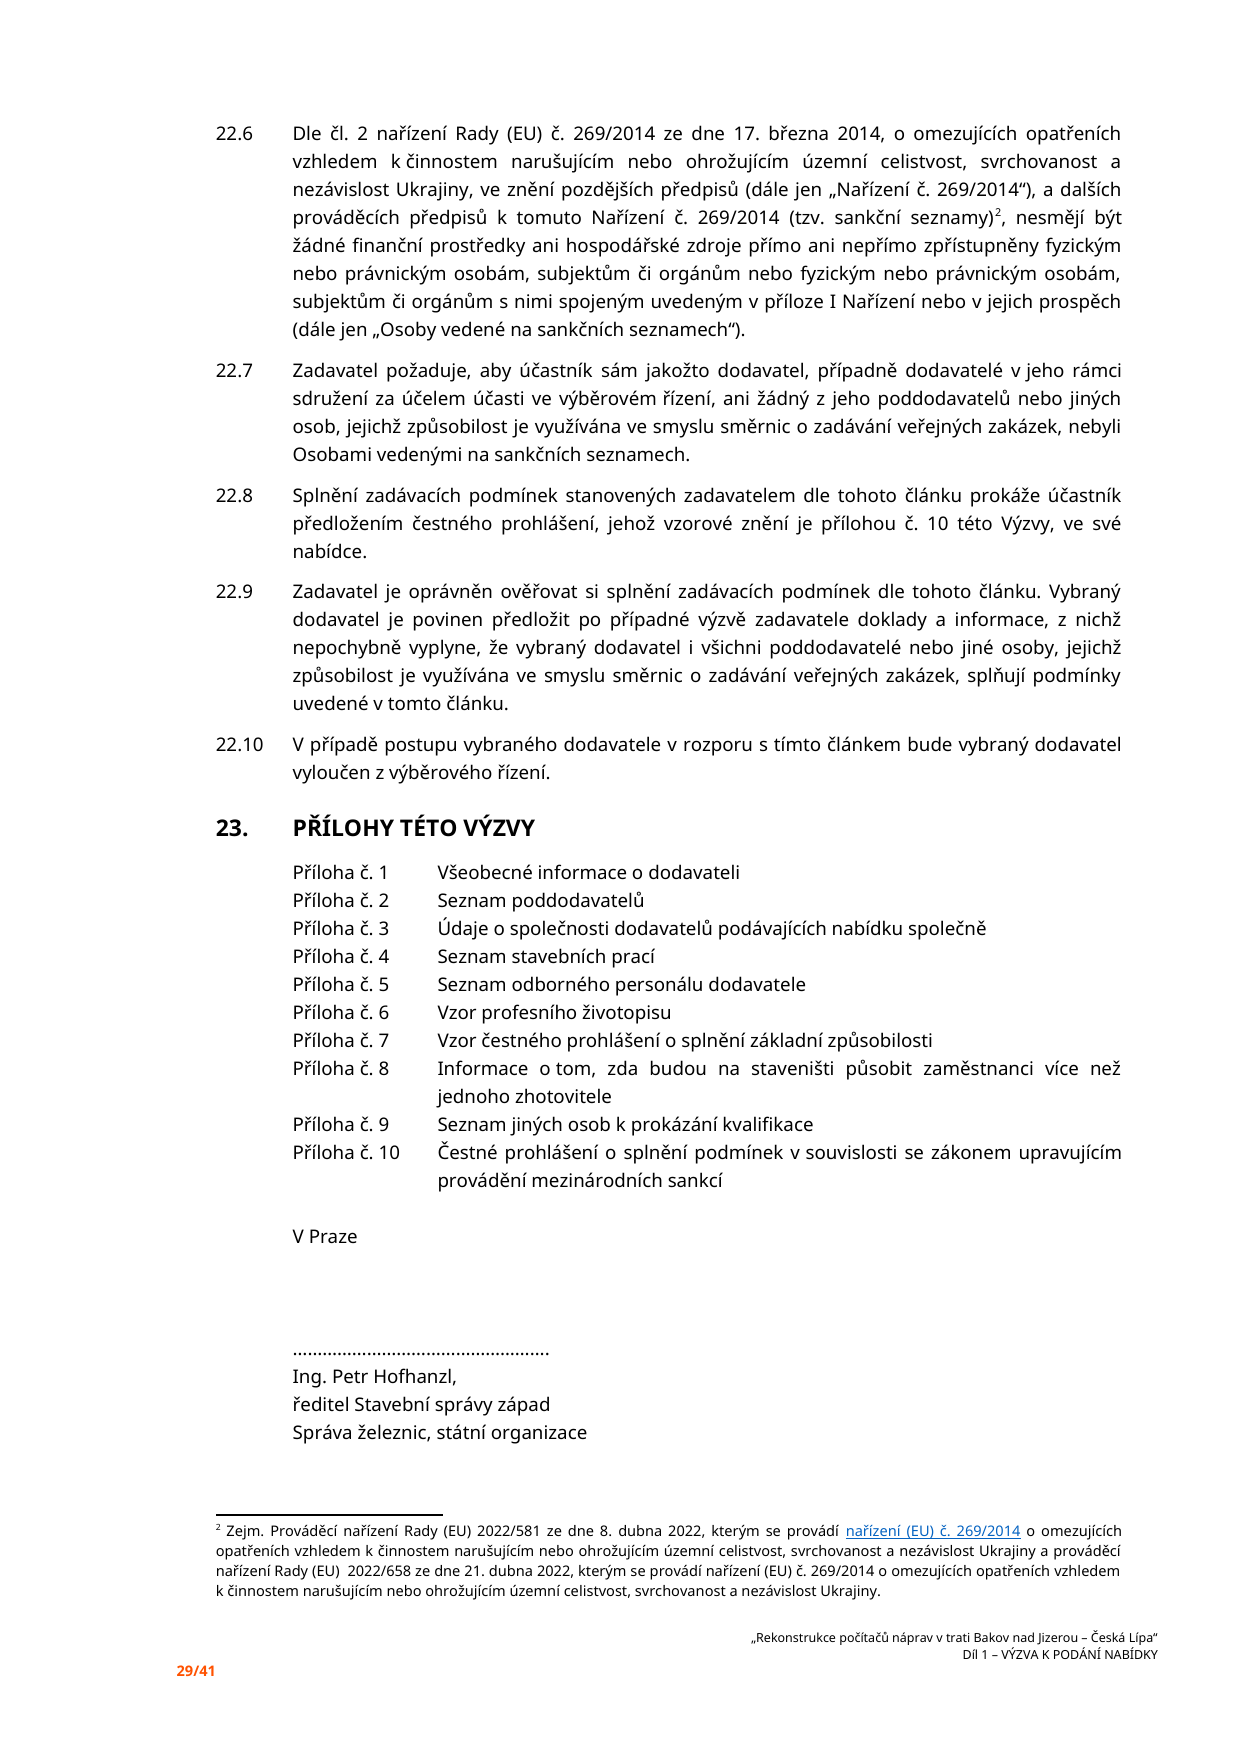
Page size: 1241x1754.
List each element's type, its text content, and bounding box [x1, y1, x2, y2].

text Příloha č. 6 Vzor profesního životopisu [292, 999, 1122, 1024]
text Příloha č. 4 Seznam stavebních prací [292, 943, 1122, 968]
text V případě postupu vybraného dodavatele v rozporu s tímto článkem bude vybraný dodavatel vyloučen z výběrového řízení. [216, 731, 1122, 784]
text Zadavatel požaduje, aby účastník sám jakožto dodavatel, případně dodavatelé v jeho rámci sdružení za účelem účasti ve výběrovém řízení, ani žádný z jeho poddodavatelů nebo jiných osob, jejichž způsobilost je využívána ve smyslu směrnic o zadávání veřejných zakázek, nebyli Osobami vedenými na sankčních seznamech. [216, 357, 1122, 467]
text V Praze [292, 1223, 1122, 1249]
text Ing. Petr Hofhanzl, [292, 1363, 1122, 1389]
text Příloha č. 1 Všeobecné informace o dodavateli [292, 859, 1122, 884]
text Správa železnic, státní organizace [292, 1419, 1122, 1445]
text Příloha č. 3 Údaje o společnosti dodavatelů podávajících nabídku společně [292, 915, 1122, 941]
text ředitel Stavební správy západ [292, 1391, 1122, 1417]
text Příloha č. 7 Vzor čestného prohlášení o splnění základní způsobilosti [292, 1027, 1122, 1053]
text Příloha č. 9 Seznam jiných osob k prokázání kvalifikace [292, 1111, 1122, 1137]
text Příloha č. 2 Seznam poddodavatelů [292, 887, 1122, 912]
text Zadavatel je oprávněn ověřovat si splnění zadávacích podmínek dle tohoto článku. Vybraný dodavatel je povinen předložit po případné výzvě zadavatele doklady a informace, z nichž nepochybně vyplyne, že vybraný dodavatel i všichni poddodavatelé nebo jiné osoby, jejichž způsobilost je využívána ve smyslu směrnic o zadávání veřejných zakázek, splňují podmínky uvedené v tomto článku. [216, 578, 1122, 716]
text ……………………………………………. [292, 1335, 1122, 1361]
text Příloha č. 5 Seznam odborného personálu dodavatele [292, 971, 1122, 997]
text Splnění zadávacích podmínek stanovených zadavatelem dle tohoto článku prokáže účastník předložením čestného prohlášení, jehož vzorové znění je přílohou č. 10 této Výzvy, ve své nabídce. [216, 482, 1122, 563]
text Příloha č. 8 Informace o tom, zda budou na staveništi působit zaměstnanci více než jednoho zhotovitele [292, 1055, 1122, 1109]
text Příloha č. 10 Čestné prohlášení o splnění podmínek v souvislosti se zákonem upravujícím provádění mezinárodních sankcí [292, 1139, 1122, 1193]
text PŘÍLOHY TÉTO VÝZVY [216, 812, 1122, 843]
text Dle čl. 2 nařízení Rady (EU) č. 269/2014 ze dne 17. března 2014, o omezujících opatřeních vzhledem k činnostem narušujícím nebo ohrožujícím územní celistvost, svrchovanost a nezávislost Ukrajiny, ve znění pozdějších předpisů (dále jen „Nařízení č. 269/2014“), a dalších prováděcích předpisů k tomuto Nařízení č. 269/2014 (tzv. sankční seznamy), nesmějí být žádné finanční prostředky ani hospodářské zdroje přímo ani nepřímo zpřístupněny fyzickým nebo právnickým osobám, subjektům či orgánům nebo fyzickým nebo právnickým osobám, subjektům či orgánům s nimi spojeným uvedeným v příloze I Nařízení nebo v jejich prospěch (dále jen „Osoby vedené na sankčních seznamech“). [216, 121, 1122, 342]
